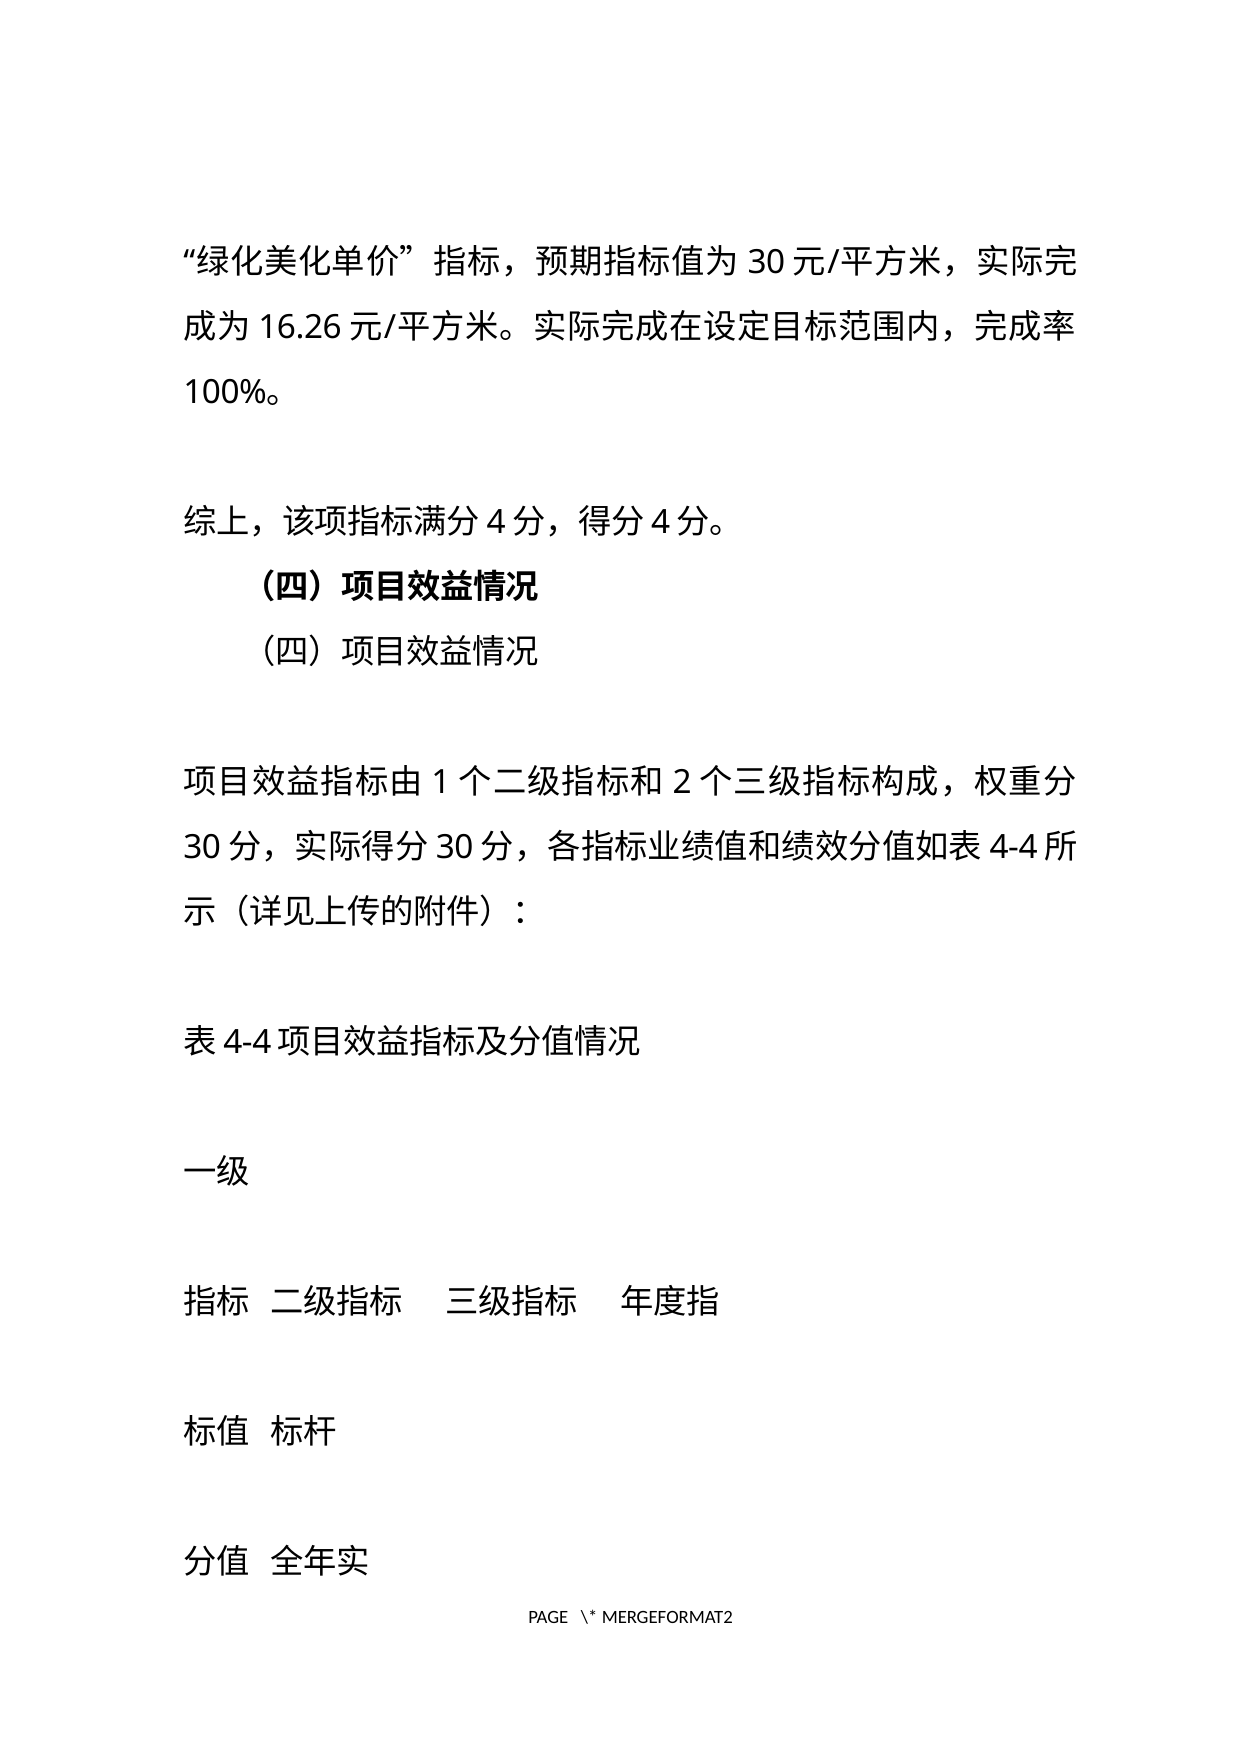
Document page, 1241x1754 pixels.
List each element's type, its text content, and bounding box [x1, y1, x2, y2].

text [183, 162, 1078, 552]
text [183, 617, 1078, 1592]
text （四）项目效益情况 [183, 552, 1078, 617]
